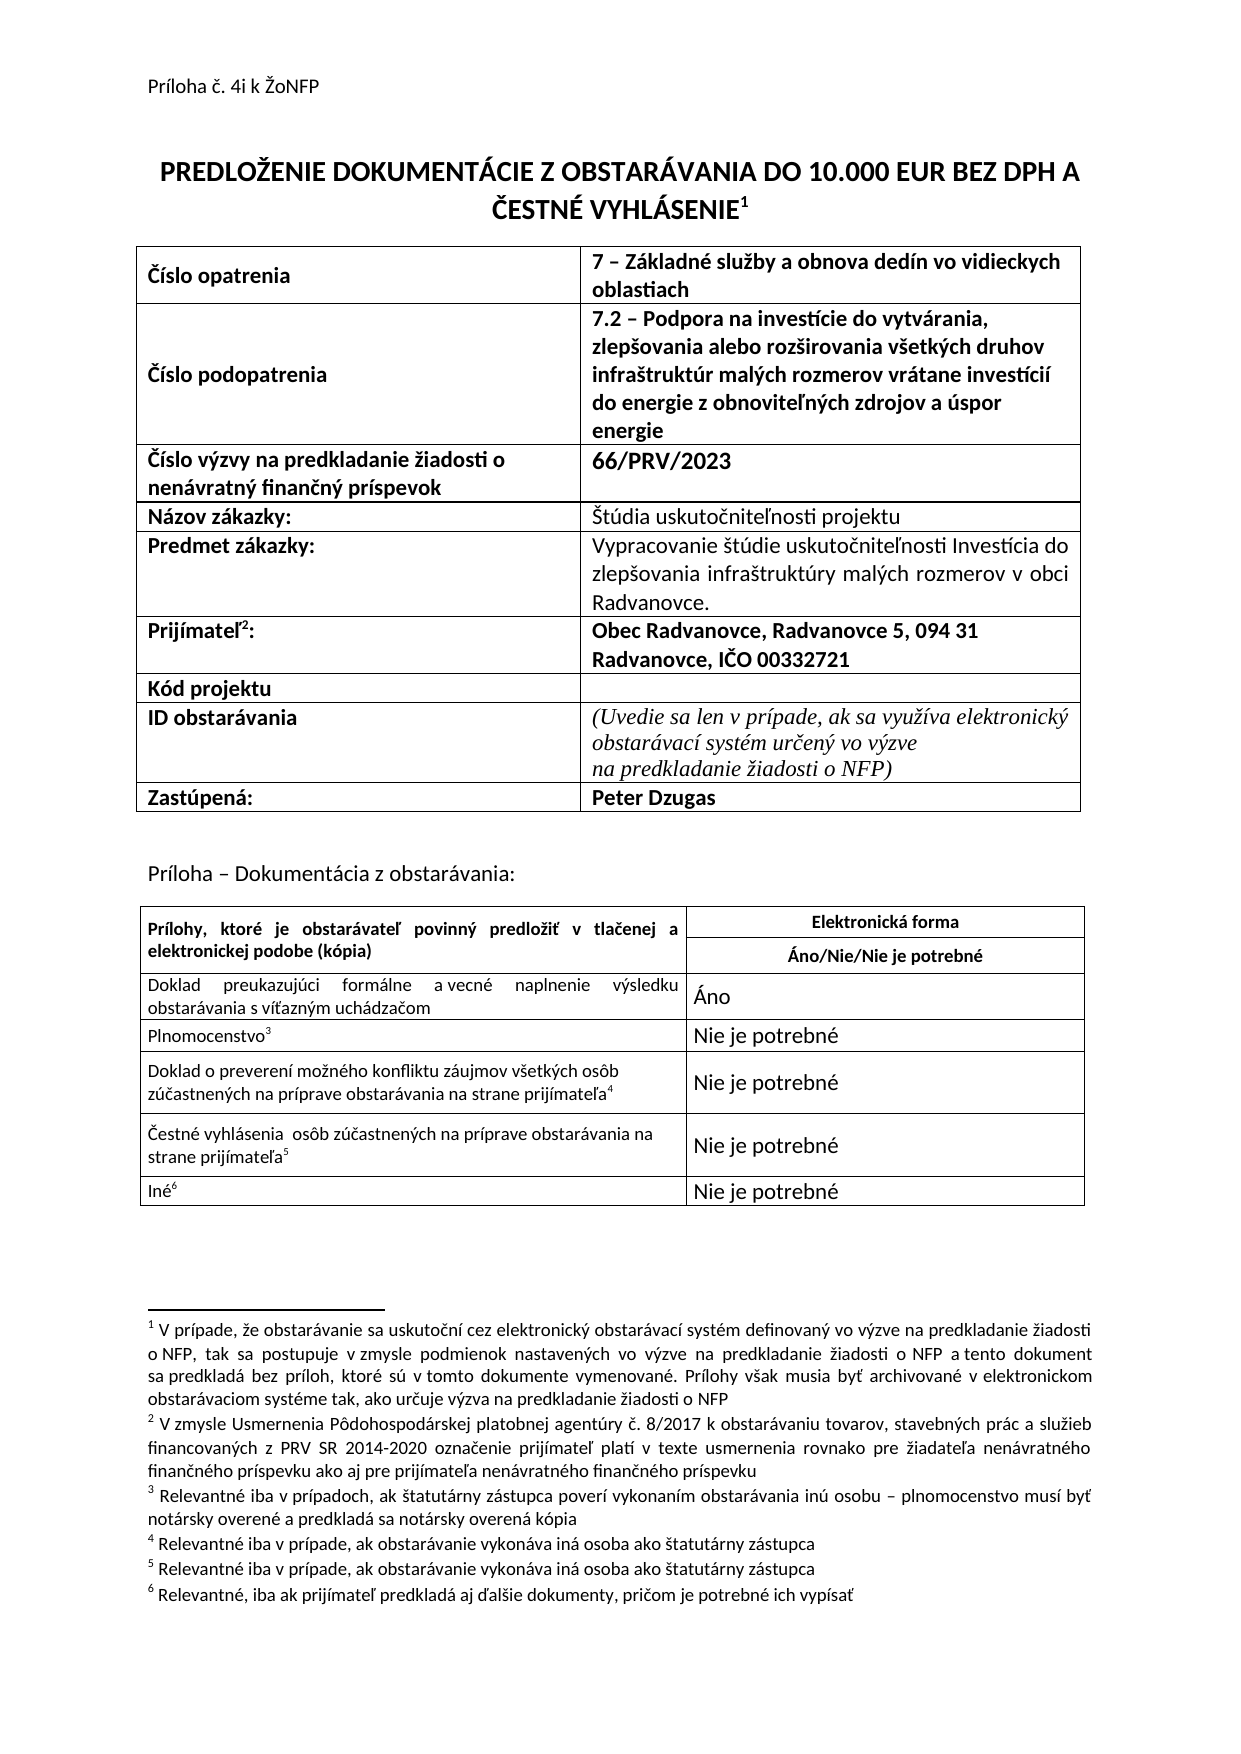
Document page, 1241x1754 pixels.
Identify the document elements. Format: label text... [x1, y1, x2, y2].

table_cell 66/PRV/2023 [581, 445, 1080, 501]
table_cell Názov zákazky: [137, 503, 580, 531]
table_cell 7.2 – Podpora na investície do vytvárania, zlepšovania alebo rozširovania všetkých druhov infraštruktúr malých rozmerov vrátane investícií do energie z obnoviteľných zdrojov a úspor energie [581, 304, 1080, 444]
table_header Číslo opatrenia [137, 247, 580, 303]
table_header Prílohy, ktoré je obstarávateľ povinný predložiť v tlačenej a elektronickej podobe (kópia) [141, 907, 686, 972]
table_cell [687, 1177, 1084, 1205]
table_cell Čestné vyhlásenia osôb zúčastnených na príprave obstarávania na strane prijímateľa [141, 1114, 686, 1176]
table_cell Doklad o preverení možného konfliktu záujmov všetkých osôb zúčastnených na príprave obstarávania na strane prijímateľa [141, 1052, 686, 1113]
table_cell [687, 974, 1084, 1019]
text PREDLOŽENIE DOKUMENTÁCIE Z OBSTARÁVANIA DO 10.000 EUR BEZ DPH A ČESTNÉ VYHLÁSENIE [148, 153, 1093, 227]
table_cell [687, 1020, 1084, 1051]
text Príloha – Dokumentácia z obstarávania: [148, 859, 1093, 887]
table_cell Peter Dzugas [581, 783, 1080, 811]
table_cell [687, 1114, 1084, 1176]
table_cell Kód projektu [137, 674, 580, 702]
table_cell Doklad preukazujúci formálne a vecné naplnenie výsledku obstarávania s víťazným uchádzačom [141, 974, 686, 1019]
table_cell Obec Radvanovce, Radvanovce 5, 094 31 Radvanovce, IČO 00332721 [581, 617, 1080, 673]
table_cell Áno/Nie/Nie je potrebné [687, 938, 1084, 972]
table_cell [687, 1052, 1084, 1113]
table_cell Iné [141, 1177, 686, 1205]
table_cell Plnomocenstvo [141, 1020, 686, 1051]
table_header Elektronická forma [687, 907, 1084, 937]
table_cell Číslo podopatrenia [137, 304, 580, 444]
table_cell Prijímateľ: [137, 617, 580, 673]
table_cell Predmet zákazky: [137, 532, 580, 616]
table_cell ID obstarávania [137, 703, 580, 782]
table_cell Štúdia uskutočniteľnosti projektu [581, 503, 1080, 531]
table_cell [581, 674, 1080, 702]
table_cell Vypracovanie štúdie uskutočniteľnosti Investícia do zlepšovania infraštruktúry malých rozmerov v obci Radvanovce. [581, 532, 1080, 616]
table_cell (Uvedie sa len v prípade, ak sa využíva elektronický obstarávací systém určený vo výzve na predkladanie žiadosti o NFP) [581, 703, 1080, 782]
table_cell Číslo výzvy na predkladanie žiadosti o nenávratný finančný príspevok [137, 445, 580, 501]
table_header 7 – Základné služby a obnova dedín vo vidieckych oblastiach [581, 247, 1080, 303]
table_cell Zastúpená: [137, 783, 580, 811]
